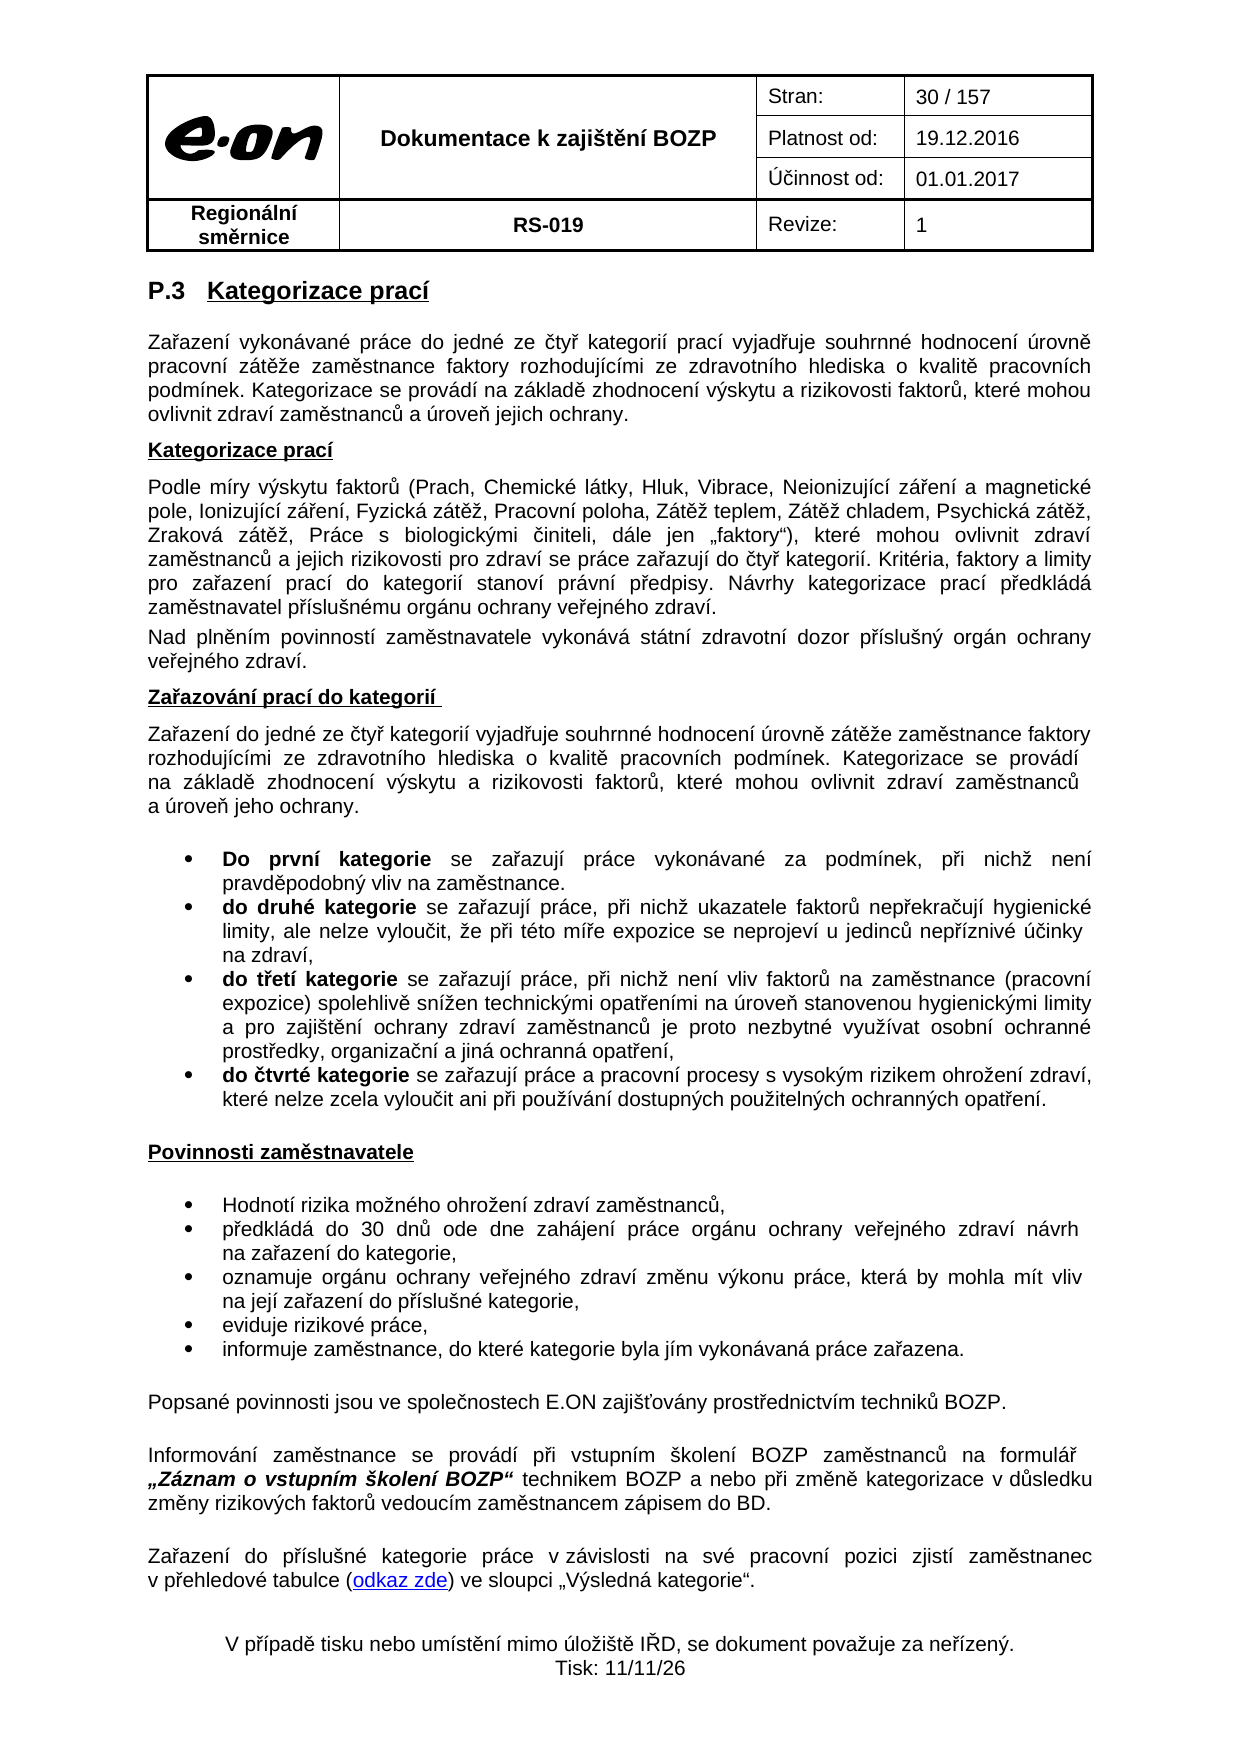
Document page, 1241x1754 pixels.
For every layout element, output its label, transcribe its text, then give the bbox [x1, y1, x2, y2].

list do třetí kategorie se zařazují práce, při nichž není vliv faktorů na zaměstnance (pracovní expozice) spolehlivě snížen technickými opatřeními na úroveň stanovenou hygienickými limity a pro zajištění ochrany zdraví zaměstnanců je proto nezbytné využívat osobní ochranné prostředky, organizační a jiná ochranná opatření, [185, 967, 1092, 1062]
text Informování zaměstnance se provádí při vstupním školení BOZP zaměstnanců na formulář „Záznam o vstupním školení BOZP“ technikem BOZP a nebo při změně kategorizace v důsledku změny rizikových faktorů vedoucím zaměstnancem zápisem do BD. [148, 1443, 1092, 1515]
title Zařazování prací do kategorií [148, 685, 1092, 709]
text Zařazení vykonávané práce do jedné ze čtyř kategorií prací vyjadřuje souhrnné hodnocení úrovně pracovní zátěže zaměstnance faktory rozhodujícími ze zdravotního hlediska o kvalitě pracovních podmínek. Kategorizace se provádí na základě zhodnocení výskytu a rizikovosti faktorů, které mohou ovlivnit zdraví zaměstnanců a úroveň jejich ochrany. [148, 330, 1092, 426]
list do čtvrté kategorie se zařazují práce a pracovní procesy s vysokým rizikem ohrožení zdraví, které nelze zcela vyloučit ani při používání dostupných použitelných ochranných opatření. [185, 1062, 1092, 1111]
text Zařazení do jedné ze čtyř kategorií vyjadřuje souhrnné hodnocení úrovně zátěže zaměstnance faktory rozhodujícími ze zdravotního hlediska o kvalitě pracovních podmínek. Kategorizace se provádí na základě zhodnocení výskytu a rizikovosti faktorů, které mohou ovlivnit zdraví zaměstnanců a úroveň jeho ochrany. [148, 722, 1092, 817]
list předkládá do 30 dnů ode dne zahájení práce orgánu ochrany veřejného zdraví návrh na zařazení do kategorie, [185, 1217, 1092, 1265]
list informuje zaměstnance, do které kategorie byla jím vykonávaná práce zařazena. [185, 1337, 1092, 1361]
list Do první kategorie se zařazují práce vykonávané za podmínek, při nichž není pravděpodobný vliv na zaměstnance. [185, 847, 1092, 894]
list eviduje rizikové práce, [185, 1313, 1092, 1337]
text Popsané povinnosti jsou ve společnostech E.ON zajišťovány prostřednictvím techniků BOZP. [148, 1390, 1092, 1414]
list Hodnotí rizika možného ohrožení zdraví zaměstnanců, [185, 1193, 1092, 1217]
text Kategorizace prací [148, 276, 1092, 305]
text Zařazení do příslušné kategorie práce v závislosti na své pracovní pozici zjistí zaměstnanec v přehledové tabulce (odkaz zde) ve sloupci „Výsledná kategorie“. [148, 1544, 1092, 1592]
title Kategorizace prací [148, 438, 1092, 462]
text Podle míry výskytu faktorů (Prach, Chemické látky, Hluk, Vibrace, Neionizující záření a magnetické pole, Ionizující záření, Fyzická zátěž, Pracovní poloha, Zátěž teplem, Zátěž chladem, Psychická zátěž, Zraková zátěž, Práce s biologickými činiteli, dále jen „faktory“), které mohou ovlivnit zdraví zaměstnanců a jejich rizikovosti pro zdraví se práce zařazují do čtyř kategorií. Kritéria, faktory a limity pro zařazení prací do kategorií stanoví právní předpisy. Návrhy kategorizace prací předkládá zaměstnavatel příslušnému orgánu ochrany veřejného zdraví. [148, 475, 1092, 618]
list do druhé kategorie se zařazují práce, při nichž ukazatele faktorů nepřekračují hygienické limity, ale nelze vyloučit, že při této míře expozice se neprojeví u jedinců nepříznivé účinky na zdraví, [185, 894, 1092, 967]
text Nad plněním povinností zaměstnavatele vykonává státní zdravotní dozor příslušný orgán ochrany veřejného zdraví. [148, 625, 1092, 673]
list oznamuje orgánu ochrany veřejného zdraví změnu výkonu práce, která by mohla mít vliv na její zařazení do příslušné kategorie, [185, 1265, 1092, 1313]
title Povinnosti zaměstnavatele [148, 1140, 1092, 1164]
